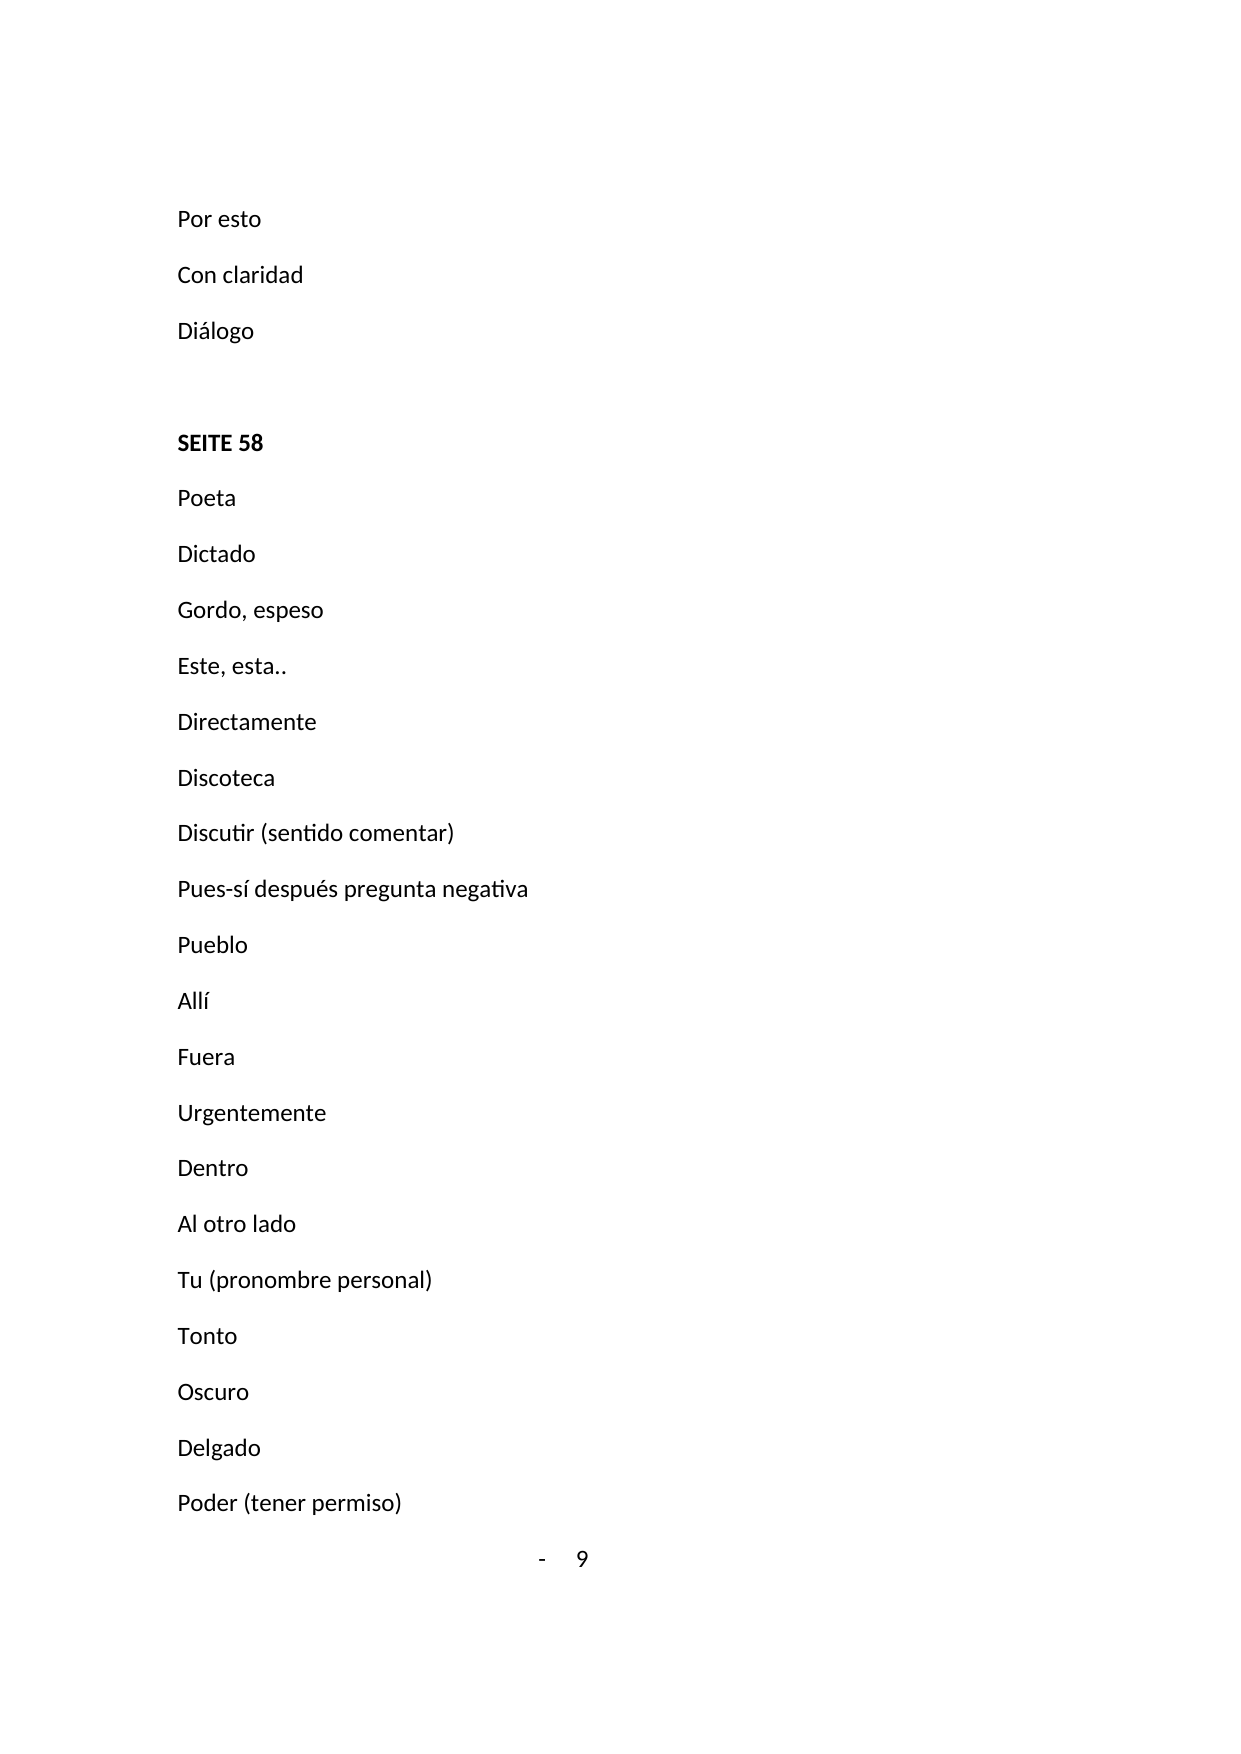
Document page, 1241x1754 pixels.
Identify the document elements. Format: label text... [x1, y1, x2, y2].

text Fuera [177, 1041, 1063, 1071]
text Discutir (sentido comentar) [177, 818, 1063, 848]
text Por esto [177, 203, 1063, 234]
text Pueblo [177, 929, 1063, 960]
text Allí [177, 985, 1063, 1016]
text Poder (tener permiso) [177, 1488, 1063, 1518]
text Delgado [177, 1432, 1063, 1462]
text Urgentemente [177, 1097, 1063, 1127]
text Tu (pronombre personal) [177, 1264, 1063, 1295]
text Gordo, espeso [177, 594, 1063, 625]
text SEITE 58 [177, 427, 1063, 457]
list 9 [538, 1543, 1063, 1574]
text Discoteca [177, 762, 1063, 792]
text Dictado [177, 538, 1063, 569]
text Diálogo [177, 315, 1063, 346]
text Dentro [177, 1153, 1063, 1183]
text Directamente [177, 706, 1063, 736]
text Tonto [177, 1320, 1063, 1351]
text Al otro lado [177, 1208, 1063, 1239]
text Oscuro [177, 1376, 1063, 1406]
text Pues-sí después pregunta negativa [177, 873, 1063, 904]
text Este, esta.. [177, 650, 1063, 681]
text Poeta [177, 483, 1063, 513]
text Con claridad [177, 259, 1063, 290]
